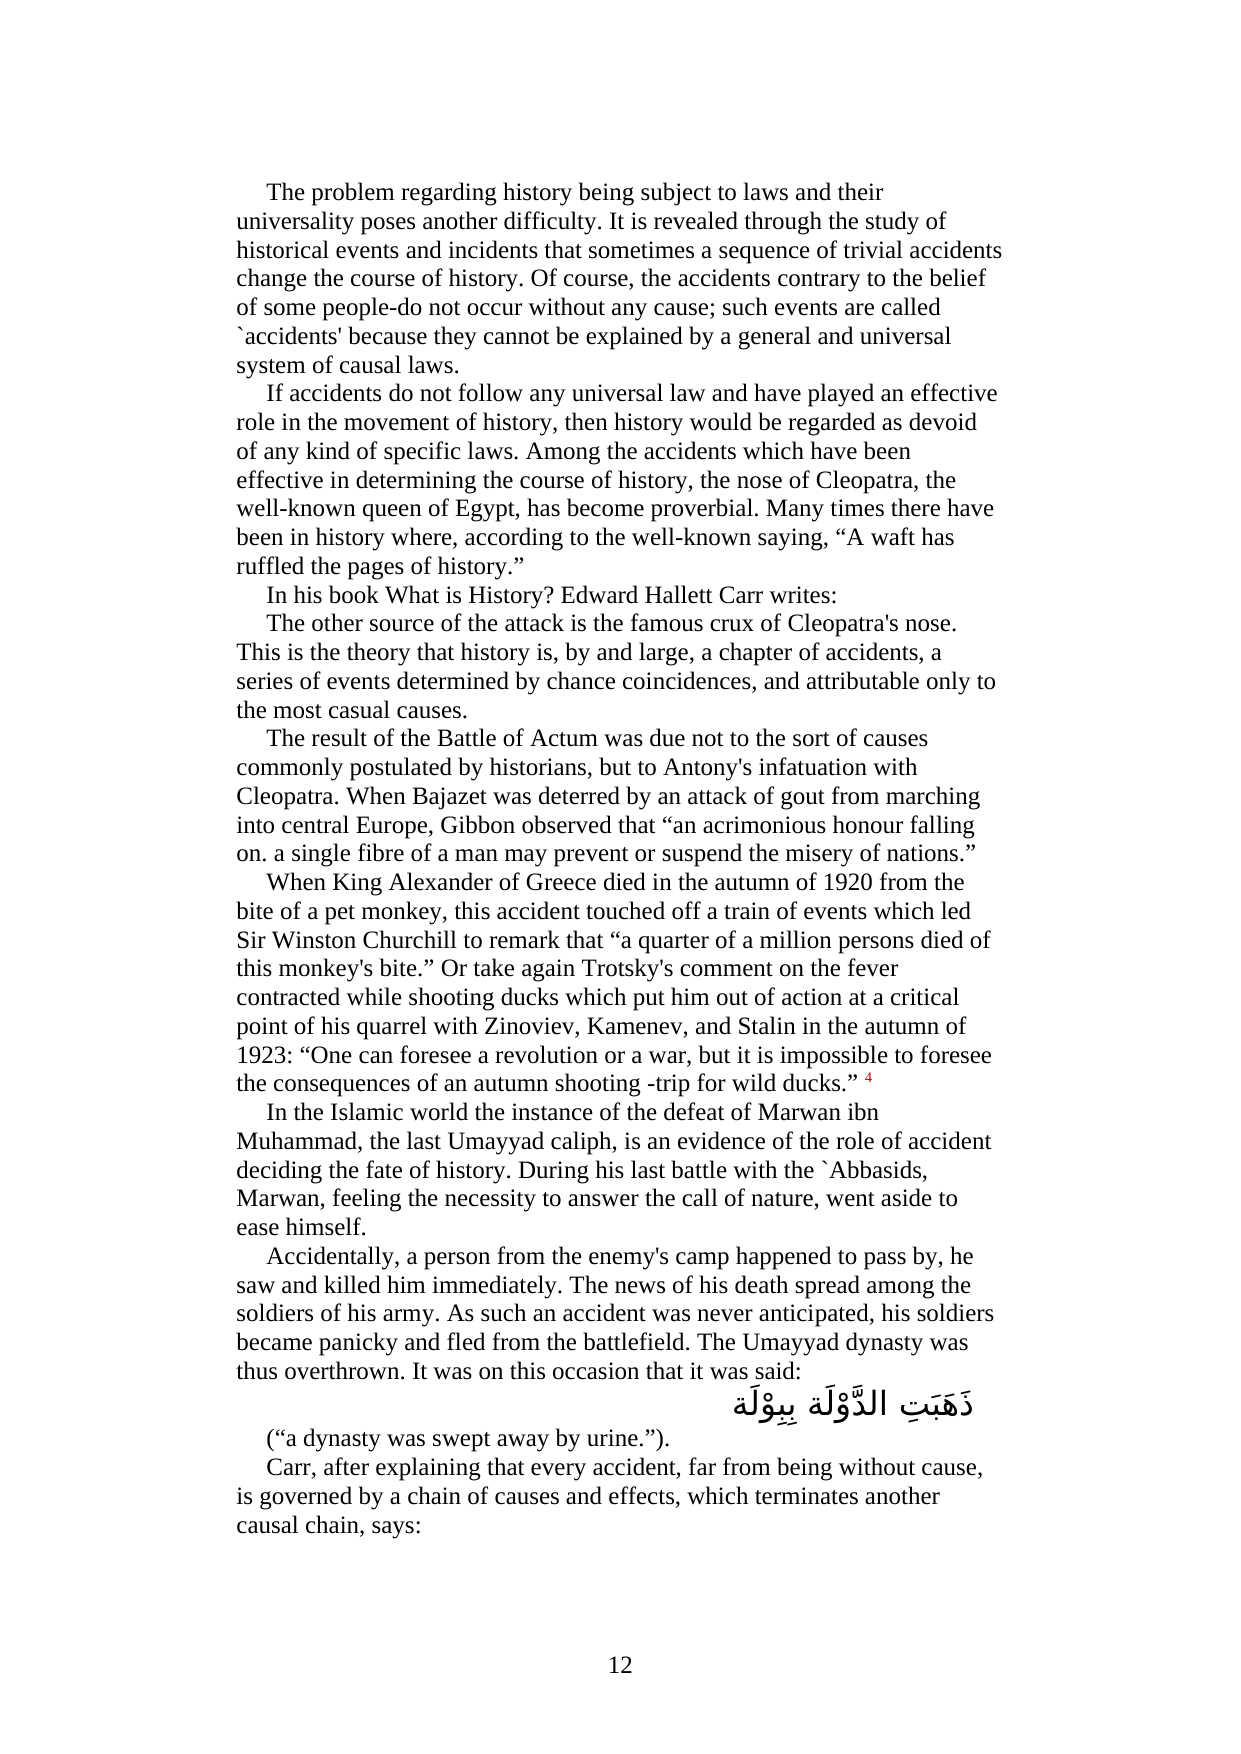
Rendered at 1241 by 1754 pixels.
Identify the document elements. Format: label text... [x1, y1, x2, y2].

text (“a dynasty was swept away by urine.”). [236, 1423, 1004, 1452]
text In the Islamic world the instance of the defeat of Marwan ibn Muhammad, the last Umayyad caliph, is an evidence of the role of accident deciding the fate of history. During his last battle with the `Abbasids, Marwan, feeling the necessity to answer the call of nature, went aside to ease himself. [236, 1097, 1004, 1241]
text Carr, after explaining that every accident, far from being without cause, is governed by a chain of causes and effects, which terminates another causal chain, says: [236, 1452, 1004, 1538]
text The problem regarding history being subject to laws and their universality poses another difficulty. It is revealed through the study of historical events and incidents that sometimes a sequence of trivial accidents change the course of history. Of course, the accidents­ contrary to the belief of some people-do not occur without any cause; such events are called `accidents' because they cannot be explained by a general and universal system of causal laws. [236, 177, 1004, 378]
text Accidentally, a person from the enemy's camp happened to pass by, he saw and killed him immediately. The news of his death spread among the soldiers of his army. As such an accident was never antici­pated, his soldiers became panicky and fled from the battlefield. The Umayyad dynasty was thus overthrown. It was on this occasion that it was said: [236, 1241, 1004, 1385]
text ذَهَبَتِ الدَّوْلَة بِبِوْلَة [236, 1385, 1004, 1423]
text The result of the Battle of Actum was due not to the sort of causes commonly postulated by historians, but to Antony's infatuation with Cleopatra. When Bajazet was deterred by an attack of gout from marching into central Europe, Gibbon observed that “an acrimonious honour falling on. a single fibre of a man may prevent or suspend the misery of nations.” [236, 723, 1004, 867]
text If accidents do not follow any universal law and have played an effective role in the movement of history, then history would be regarded as devoid of any kind of specific laws. Among the accidents which have been effective in deter­mining the course of history, the nose of Cleopatra, the well-known queen of Egypt, has become proverbial. Many times there have been in history where, according to the well-known saying, “A waft has ruffled the pages of history.” [236, 378, 1004, 580]
text In his book What is History? Edward Hallett Carr writes: [236, 580, 1004, 608]
text The other source of the attack is the famous crux of Cleopatra's nose. This is the theory that history is, by and large, a chapter of accidents, a series of events determined by chance coincidences, and attributable only to the most casual causes. [236, 608, 1004, 723]
text When King Alexander of Greece died in the autumn of 1920 from the bite of a pet monkey, this accident touched off a train of events which led Sir Winston Churchill to remark that “a quarter of a million persons died of this monkey's bite.” Or take again Trotsky's comment on the fever contracted while shooting ducks which put him out of action at a critical point of his quarrel with Zinoviev, Kamenev, and Stalin in the autumn of 1923: “One can foresee a revolution or a war, but it is impossible to foresee the consequences of an autumn shooting -trip for wild ducks.” 4 [236, 867, 1004, 1097]
